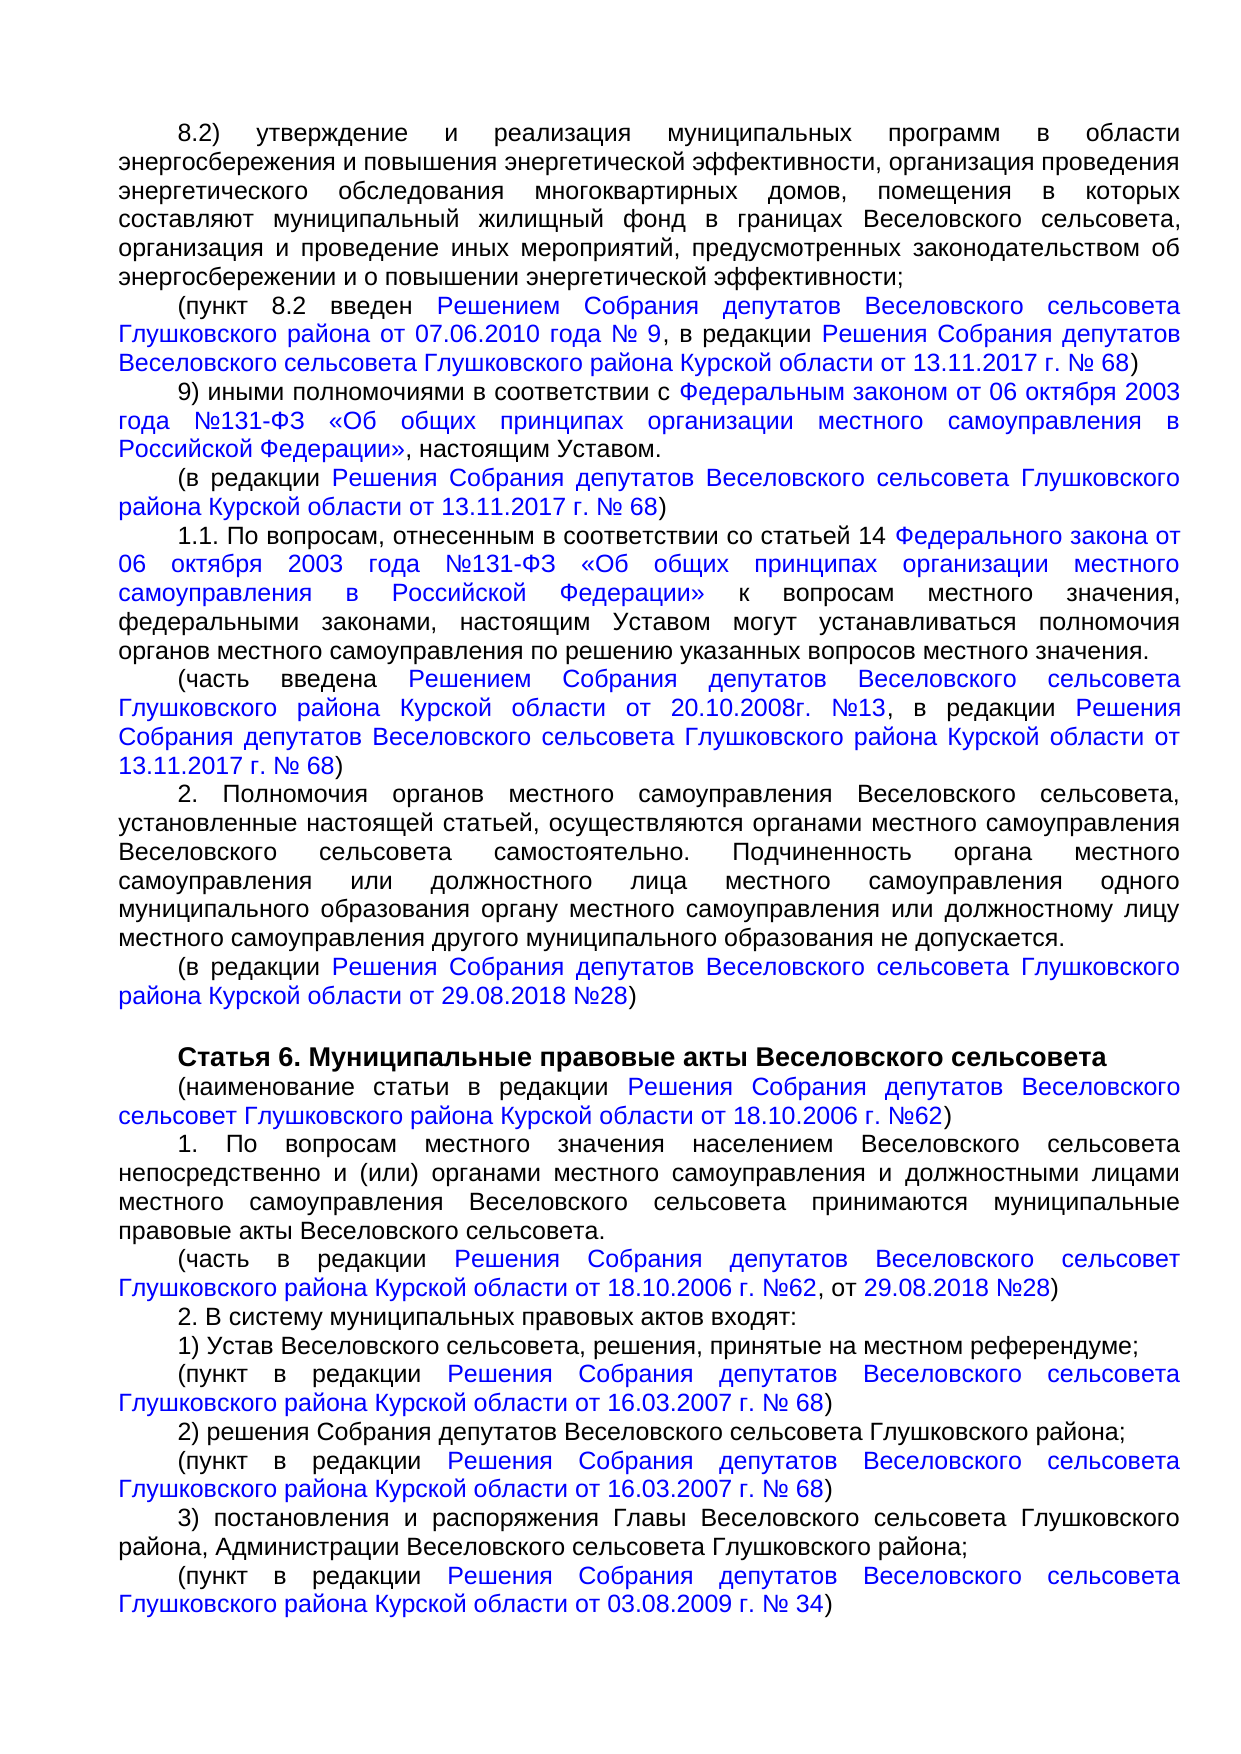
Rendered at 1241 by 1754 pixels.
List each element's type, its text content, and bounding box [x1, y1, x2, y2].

text 3) постановления и распоряжения Главы Веселовского сельсовета Глушковского района, Администрации Веселовского сельсовета Глушковского района; [118, 1503, 1181, 1561]
text (наименование статьи в редакции Решения Собрания депутатов Веселовского сельсовет Глушковского района Курской области от 18.10.2006 г. №62) [118, 1072, 1181, 1129]
text (в редакции Решения Собрания депутатов Веселовского сельсовета Глушковского района Курской области от 29.08.2018 №28) [118, 952, 1181, 1009]
text (в редакции Решения Собрания депутатов Веселовского сельсовета Глушковского района Курской области от 13.11.2017 г. № 68) [118, 463, 1181, 521]
text (пункт в редакции Решения Собрания депутатов Веселовского сельсовета Глушковского района Курской области от 16.03.2007 г. № 68) [118, 1359, 1181, 1417]
text Статья 6. Муниципальные правовые акты Веселовского сельсовета [118, 1041, 1181, 1072]
text 1.1. По вопросам, отнесенным в соответствии со статьей 14 Федерального закона от 06 октября 2003 года №131-ФЗ «Об общих принципах организации местного самоуправления в Российской Федерации» к вопросам местного значения, федеральными законами, настоящим Уставом могут устанавливаться полномочия органов местного самоуправления по решению указанных вопросов местного значения. [118, 521, 1181, 664]
text 1) Устав Веселовского сельсовета, решения, принятые на местном референдуме; [118, 1331, 1181, 1359]
text (пункт в редакции Решения Собрания депутатов Веселовского сельсовета Глушковского района Курской области от 03.08.2009 г. № 34) [118, 1561, 1181, 1618]
text (часть в редакции Решения Собрания депутатов Веселовского сельсовет Глушковского района Курской области от 18.10.2006 г. №62, от 29.08.2018 №28) [118, 1244, 1181, 1302]
text (пункт в редакции Решения Собрания депутатов Веселовского сельсовета Глушковского района Курской области от 16.03.2007 г. № 68) [118, 1446, 1181, 1503]
text 1. По вопросам местного значения населением Веселовского сельсовета непосредственно и (или) органами местного самоуправления и должностными лицами местного самоуправления Веселовского сельсовета принимаются муниципальные правовые акты Веселовского сельсовета. [118, 1129, 1181, 1244]
text 2. Полномочия органов местного самоуправления Веселовского сельсовета, установленные настоящей статьей, осуществляются органами местного самоуправления Веселовского сельсовета самостоятельно. Подчиненность органа местного самоуправления или должностного лица местного самоуправления одного муниципального образования органу местного самоуправления или должностному лицу местного самоуправления другого муниципального образования не допускается. [118, 779, 1181, 952]
text (часть введена Решением Собрания депутатов Веселовского сельсовета Глушковского района Курской области от 20.10.2008г. №13, в редакции Решения Собрания депутатов Веселовского сельсовета Глушковского района Курской области от 13.11.2017 г. № 68) [118, 664, 1181, 779]
text 2) решения Собрания депутатов Веселовского сельсовета Глушковского района; [118, 1417, 1181, 1446]
text 2. В систему муниципальных правовых актов входят: [118, 1302, 1181, 1331]
text 8.2) утверждение и реализация муниципальных программ в области энергосбережения и повышения энергетической эффективности, организация проведения энергетического обследования многоквартирных домов, помещения в которых составляют муниципальный жилищный фонд в границах Веселовского сельсовета, организация и проведение иных мероприятий, предусмотренных законодательством об энергосбережении и о повышении энергетической эффективности; [118, 118, 1181, 291]
text 9) иными полномочиями в соответствии с Федеральным законом от 06 октября 2003 года №131-ФЗ «Об общих принципах организации местного самоуправления в Российской Федерации», настоящим Уставом. [118, 377, 1181, 463]
text (пункт 8.2 введен Решением Собрания депутатов Веселовского сельсовета Глушковского района от 07.06.2010 года № 9, в редакции Решения Собрания депутатов Веселовского сельсовета Глушковского района Курской области от 13.11.2017 г. № 68) [118, 291, 1181, 377]
